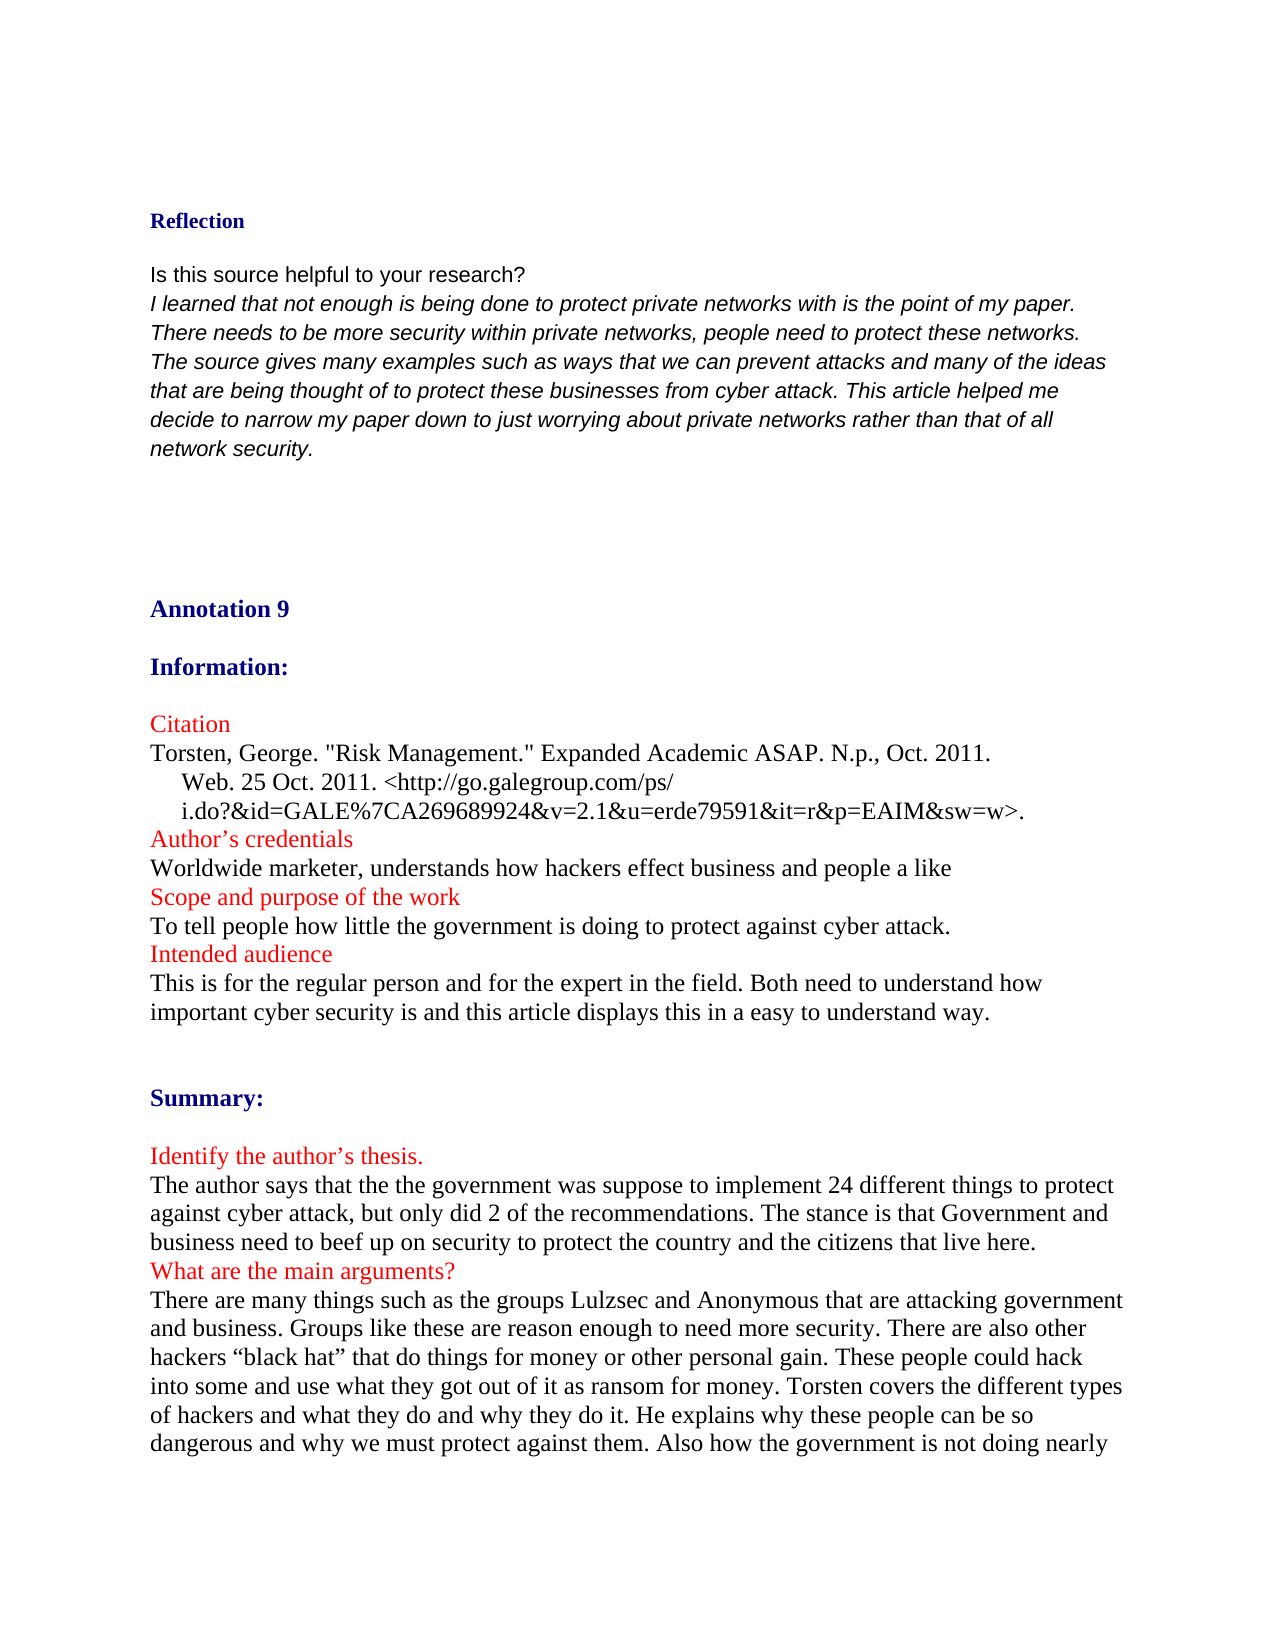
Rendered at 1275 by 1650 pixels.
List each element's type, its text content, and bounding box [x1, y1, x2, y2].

text Citation Torsten, George. "Risk Management." Expanded Academic ASAP. N.p., Oct. 2011. Web. 25 Oct. 2011. <http://go.galegroup.com/ps/ i.do?&id=GALE%7CA269689924&v=2.1&u=erde79591&it=r&p=EAIM&sw=w>. Author’s credentials Worldwide marketer, understands how hackers effect business and people a like Scope and purpose of the work To tell people how little the government is doing to protect against cyber attack. Intended audience This is for the regular person and for the expert in the field. Both need to understand how important cyber security is and this article displays this in a easy to understand way. [150, 709, 1125, 1054]
text Reflection [150, 208, 1125, 233]
text Information: [150, 652, 1125, 680]
text Is this source helpful to your research? I learned that not enough is being done to protect private networks with is the point of my paper. There needs to be more security within private networks, people need to protect these networks. The source gives many examples such as ways that we can prevent attacks and many of the ideas that are being thought of to protect these businesses from cyber attack. This article helped me decide to narrow my paper down to just worrying about private networks rather than that of all network security. [150, 262, 1125, 461]
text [150, 1141, 1125, 1457]
text Annotation 9 [150, 594, 1125, 622]
text Summary: [150, 1083, 1125, 1112]
